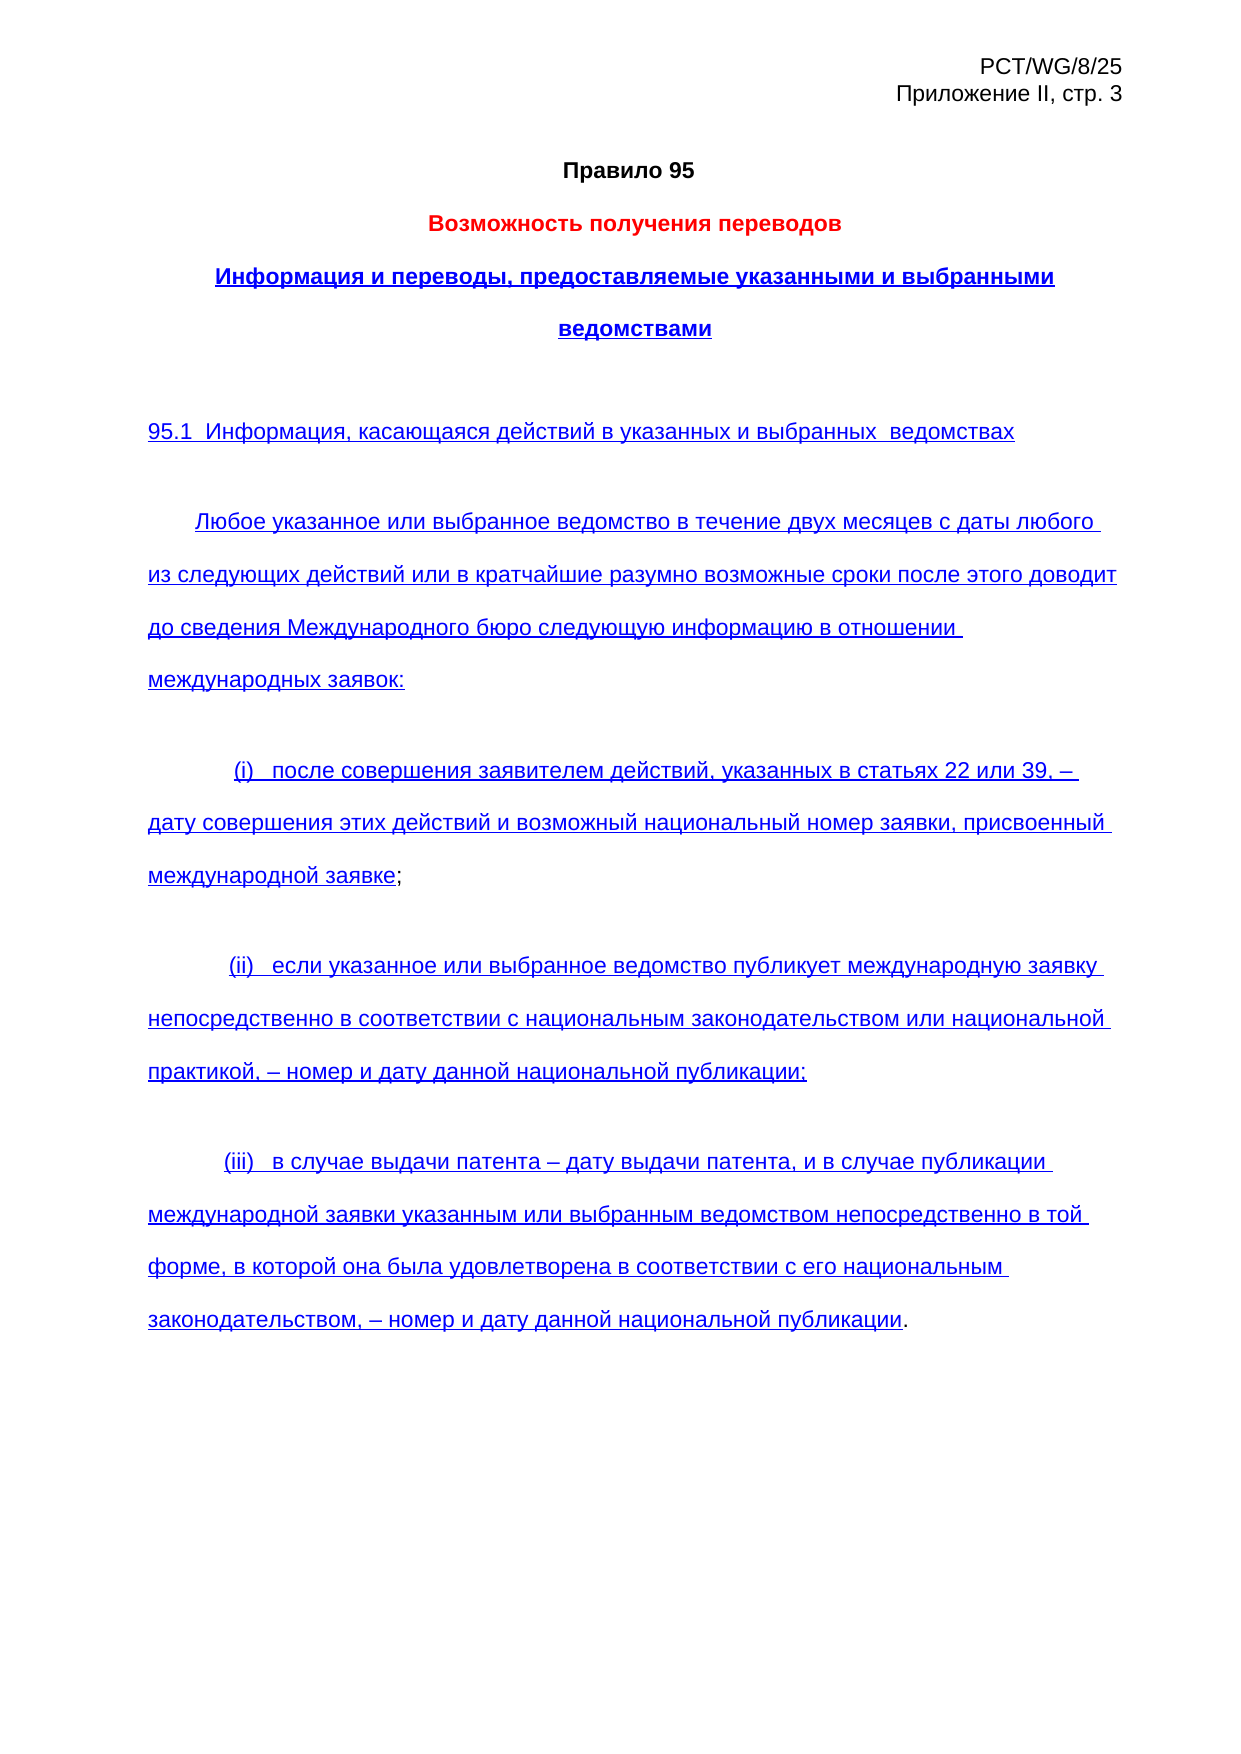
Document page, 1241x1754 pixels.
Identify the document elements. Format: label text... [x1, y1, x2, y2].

text Любое указанное или выбранное ведомство в течение двух месяцев с даты любого из следующих действий или в кратчайшие разумно возможные сроки после этого доводит до сведения Международного бюро следующую информацию в отношении международных заявок: [148, 508, 1122, 693]
title Правило 95 Возможность получения переводов Информация и переводы, предоставляемые указанными и выбранными ведомствами [148, 157, 1122, 342]
text (ii) если указанное или выбранное ведомство публикует международную заявку непосредственно в соответствии с национальным законодательством или национальной практикой, – номер и дату данной национальной публикации; [148, 952, 1122, 1084]
text (iii) в случае выдачи патента – дату выдачи патента, и в случае публикации международной заявки указанным или выбранным ведомством непосредственно в той форме, в которой она была удовлетворена в соответствии с его национальным законодательством, – номер и дату данной национальной публикации. [148, 1148, 1122, 1332]
text (i) после совершения заявителем действий, указанных в статьях 22 или 39, – дату совершения этих действий и возможный национальный номер заявки, присвоенный международной заявке; [148, 757, 1122, 888]
text 95.1 Информация, касающаяся действий в указанных и выбранных ведомствах [148, 418, 1122, 444]
